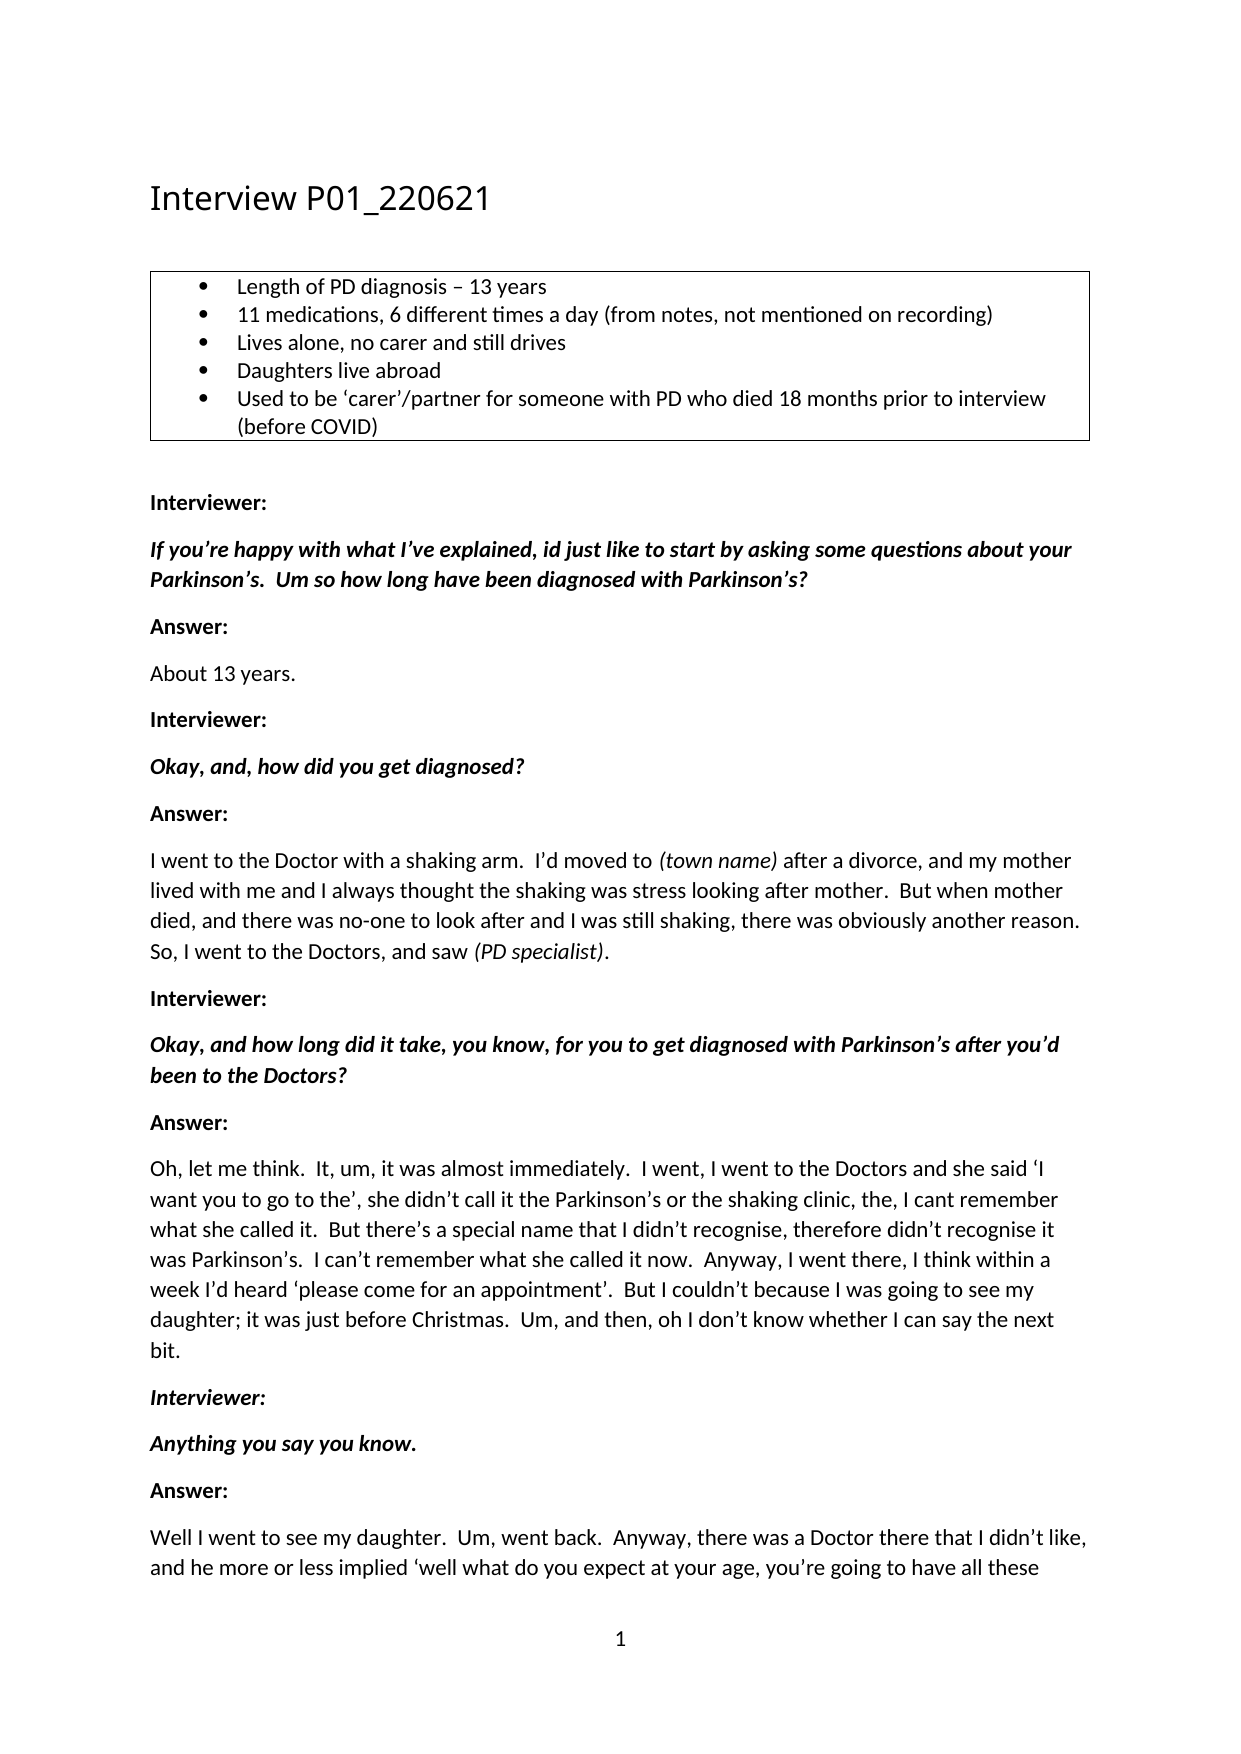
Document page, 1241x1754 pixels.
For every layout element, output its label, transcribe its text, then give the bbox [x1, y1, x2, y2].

text About 13 years. [150, 659, 1090, 687]
text Okay, and how long did it take, you know, for you to get diagnosed with Parkinson’s after you’d been to the Doctors? [150, 1031, 1090, 1089]
text Interviewer: [150, 1383, 1090, 1411]
subtitle Interview P01_220621 [150, 175, 1090, 220]
text Answer: [150, 612, 1090, 640]
text Anything you say you know. [150, 1429, 1090, 1458]
table_header Length of PD diagnosis – 13 years 11 medications, 6 different times a day (from notes, not mentioned on recording) Lives alone, no carer and still drives Daughters live abroad Used to be ‘carer’/partner for someone with PD who died 18 months prior to interview (before COVID) [151, 272, 1089, 440]
text Interviewer: [150, 488, 1090, 516]
text Interviewer: [150, 706, 1090, 734]
text I went to the Doctor with a shaking arm. I’d moved to (town name) after a divorce, and my mother lived with me and I always thought the shaking was stress looking after mother. But when mother died, and there was no-one to look after and I was still shaking, there was obviously another reason. So, I went to the Doctors, and saw (PD specialist). [150, 846, 1090, 965]
text Okay, and, how did you get diagnosed? [150, 752, 1090, 781]
text Answer: [150, 1476, 1090, 1504]
text Oh, let me think. It, um, it was almost immediately. I went, I went to the Doctors and she said ‘I want you to go to the’, she didn’t call it the Parkinson’s or the shaking clinic, the, I cant remember what she called it. But there’s a special name that I didn’t recognise, therefore didn’t recognise it was Parkinson’s. I can’t remember what she called it now. Anyway, I went there, I think within a week I’d heard ‘please come for an appointment’. But I couldn’t because I was going to see my daughter; it was just before Christmas. Um, and then, oh I don’t know whether I can say the next bit. [150, 1154, 1090, 1364]
text Answer: [150, 799, 1090, 827]
text Interviewer: [150, 984, 1090, 1012]
text If you’re happy with what I’ve explained, id just like to start by asking some questions about your Parkinson’s. Um so how long have been diagnosed with Parkinson’s? [150, 535, 1090, 593]
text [150, 1523, 1090, 1582]
text Answer: [150, 1108, 1090, 1136]
